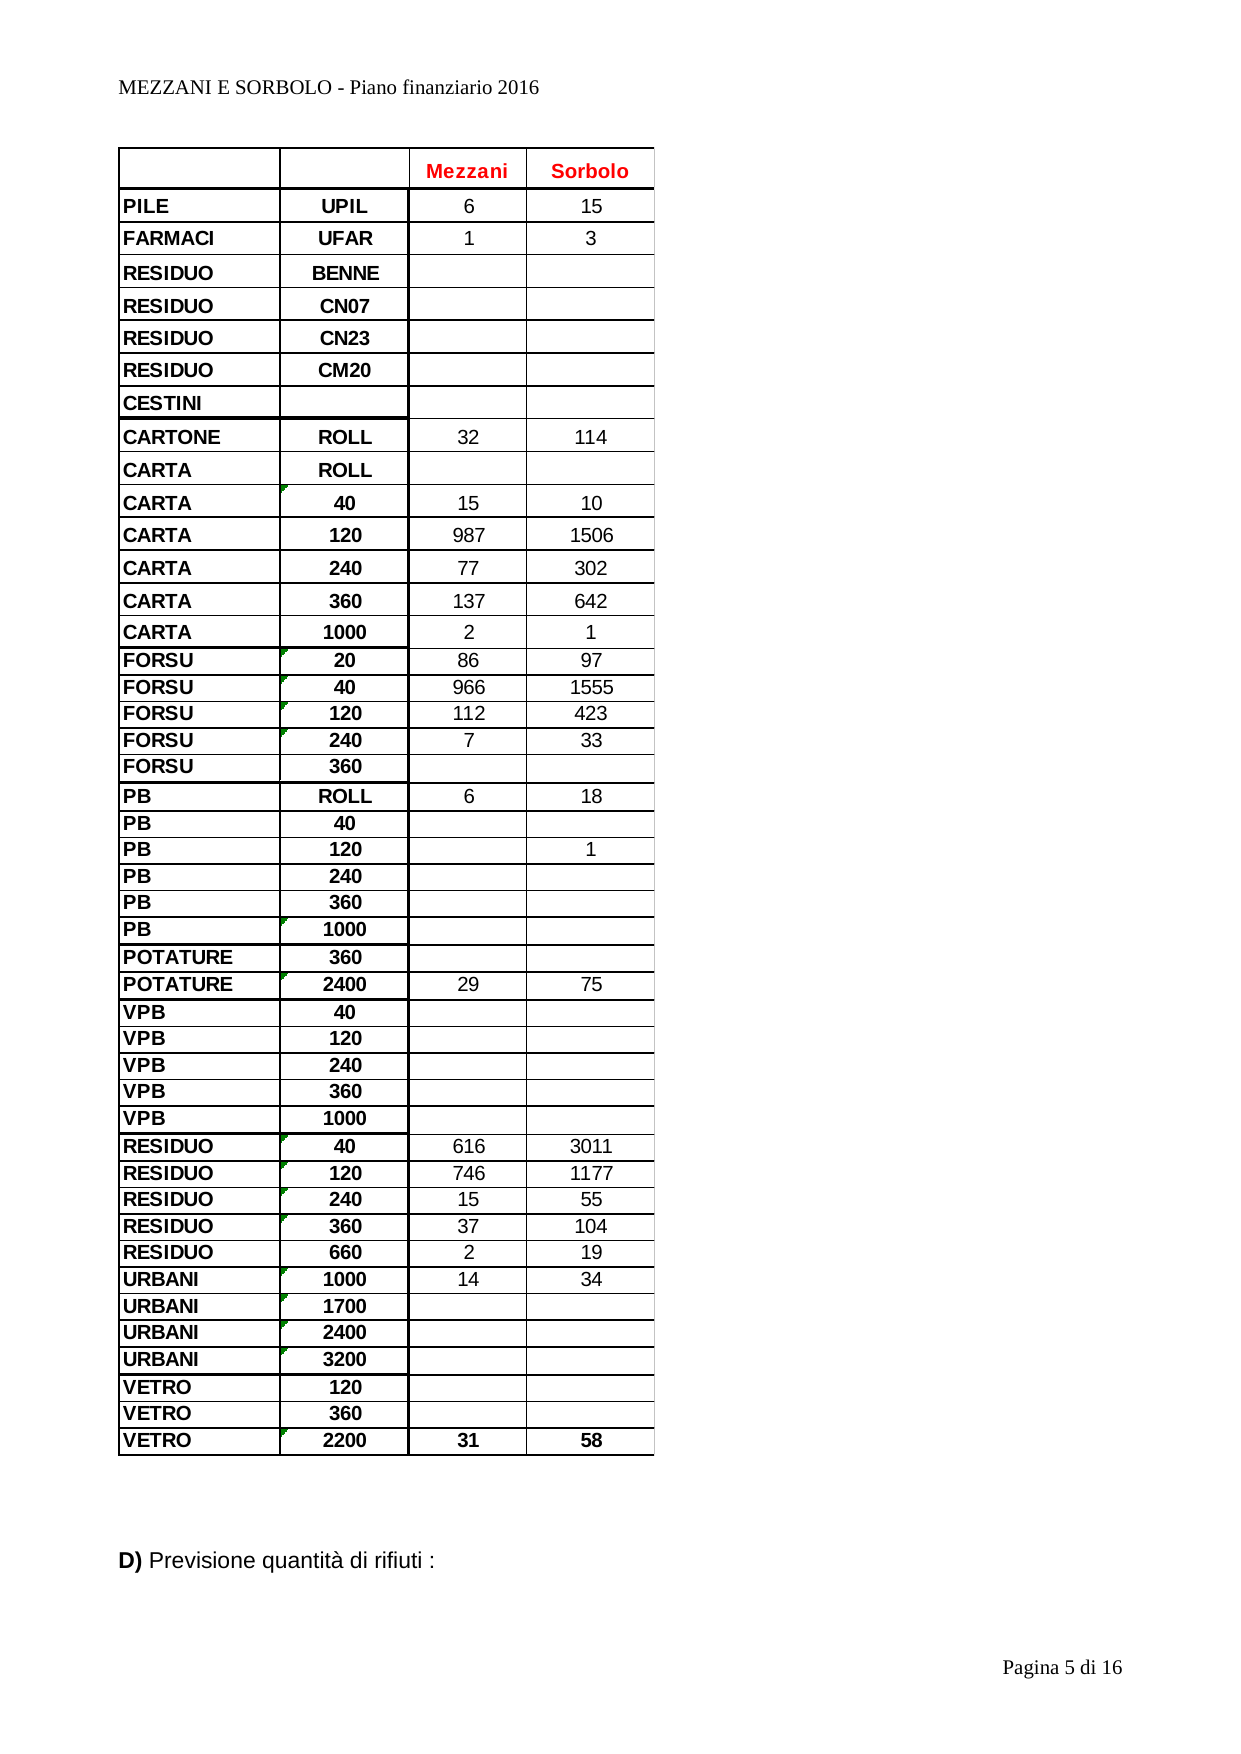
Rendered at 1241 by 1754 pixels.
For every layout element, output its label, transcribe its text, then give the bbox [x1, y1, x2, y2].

text D) Previsione quantità di rifiuti : [118, 1547, 1122, 1574]
